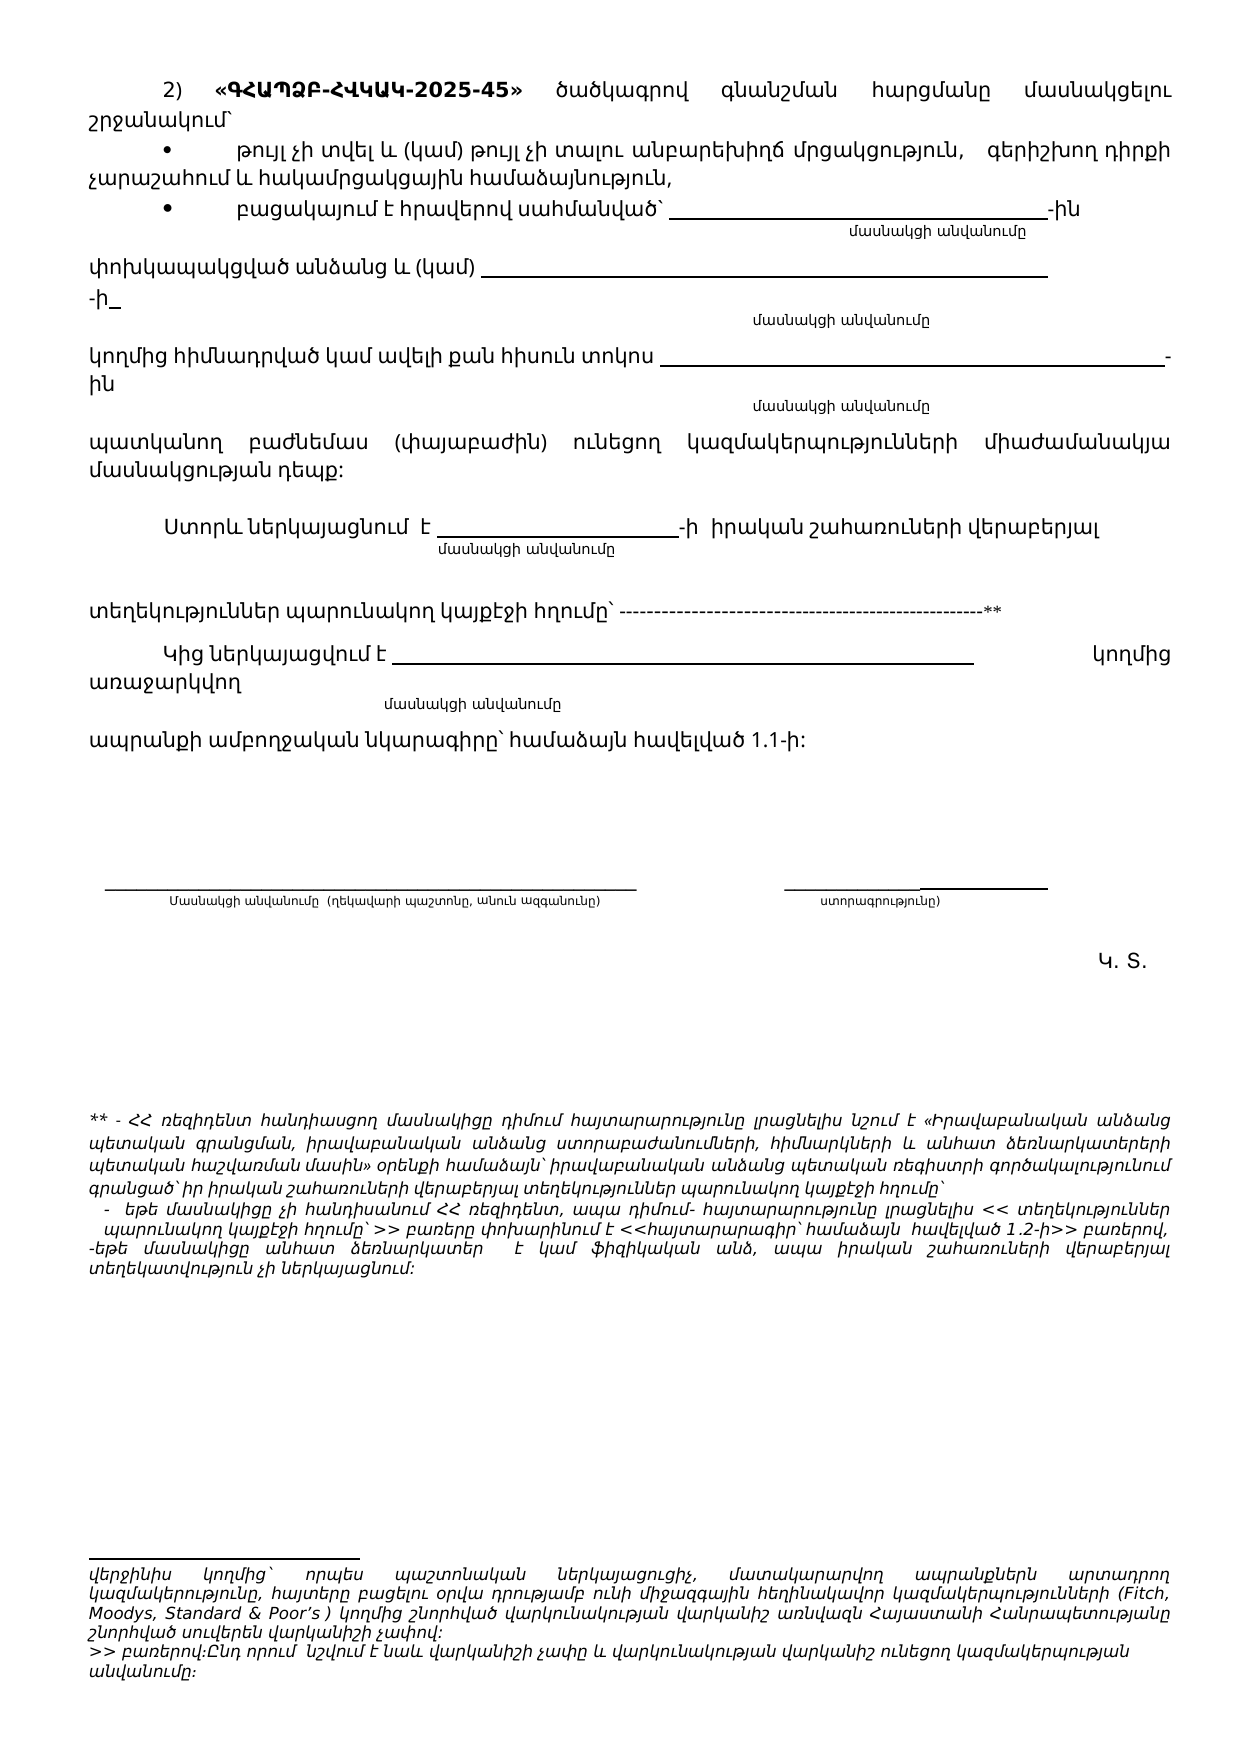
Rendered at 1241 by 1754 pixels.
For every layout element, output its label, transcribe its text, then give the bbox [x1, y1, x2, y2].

text Կ. Տ. [89, 949, 1171, 973]
list թույլ չի տվել և (կամ) թույլ չի տալու անբարեխիղճ մրցակցություն, գերիշխող դիրքի չարաշահում և հակամրցակցային համաձայնություն, [89, 135, 1171, 192]
text մասնակցի անվանումը [89, 398, 1171, 427]
text 2) «ԳՀԱՊՁԲ-ՀՎԿԱԿ-2025-45» ծածկագրով գնանշման հարցմանը մասնակցելու շրջանակում` [89, 75, 1171, 135]
text ___________________________________________________ _____________ Մասնակցի անվանումը (ղեկավարի պաշտոնը, անուն ազգանունը) ստորագրությունը) [89, 867, 1171, 920]
text մասնակցի անվանումը [89, 696, 1171, 725]
text մասնակցի անվանումը [89, 223, 1171, 252]
text փոխկապակցված անձանց և (կամ) -ի [89, 252, 1171, 312]
text - եթե մասնակիցը չի հանդիսանում ՀՀ ռեզիդենտ, ապա դիմում- հայտարարությունը լրացնելիս << տեղեկություններ պարունակող կայքէջի հղումը՝ >> բառերը փոխարինում է <<հայտարարագիր՝ համաձայն հավելված 1․2-ի>> բառերով, [103, 1199, 1171, 1239]
text մասնակցի անվանումը [89, 541, 1171, 570]
text կողմից հիմնադրված կամ ավելի քան հիսուն տոկոս -ին [89, 341, 1171, 398]
text մասնակցի անվանումը [89, 312, 1171, 341]
text տեղեկություններ պարունակող կայքէջի հղումը՝ ----------------------------------------------------** [89, 596, 1171, 625]
text -եթե մասնակիցը անհատ ձեռնարկատեր է կամ ֆիզիկական անձ, ապա իրական շահառուների վերաբերյալ տեղեկատվություն չի ներկայացնում: [89, 1239, 1171, 1278]
text ապրանքի ամբողջական նկարագիրը՝ համաձայն հավելված 1.1-ի: [89, 725, 1171, 753]
list բացակայում է հրավերով սահմանված` -ին [89, 192, 1171, 223]
text Կից ներկայացվում է կողմից առաջարկվող [89, 639, 1171, 696]
text ** - ՀՀ ռեզիդենտ հանդիասցող մասնակիցը դիմում հայտարարությունը լրացնելիս նշում է «Իրավաբանական անձանց պետական գրանցման, իրավաբանական անձանց ստորաբաժանումների, հիմնարկների և անհատ ձեռնարկատերերի պետական հաշվառման մասին» օրենքի համաձայն՝ իրավաբանական անձանց պետական ռեգիստրի գործակալությունում գրանցած՝ իր իրական շահառուների վերաբերյալ տեղեկություններ պարունակող կայքէջի հղումը՝ [89, 1109, 1171, 1199]
text Ստորև ներկայացնում է -ի իրական շահառուների վերաբերյալ [164, 512, 1171, 541]
text պատկանող բաժնեմաս (փայաբաժին) ունեցող կազմակերպությունների միաժամանակյա մասնակցության դեպք: [89, 427, 1171, 484]
